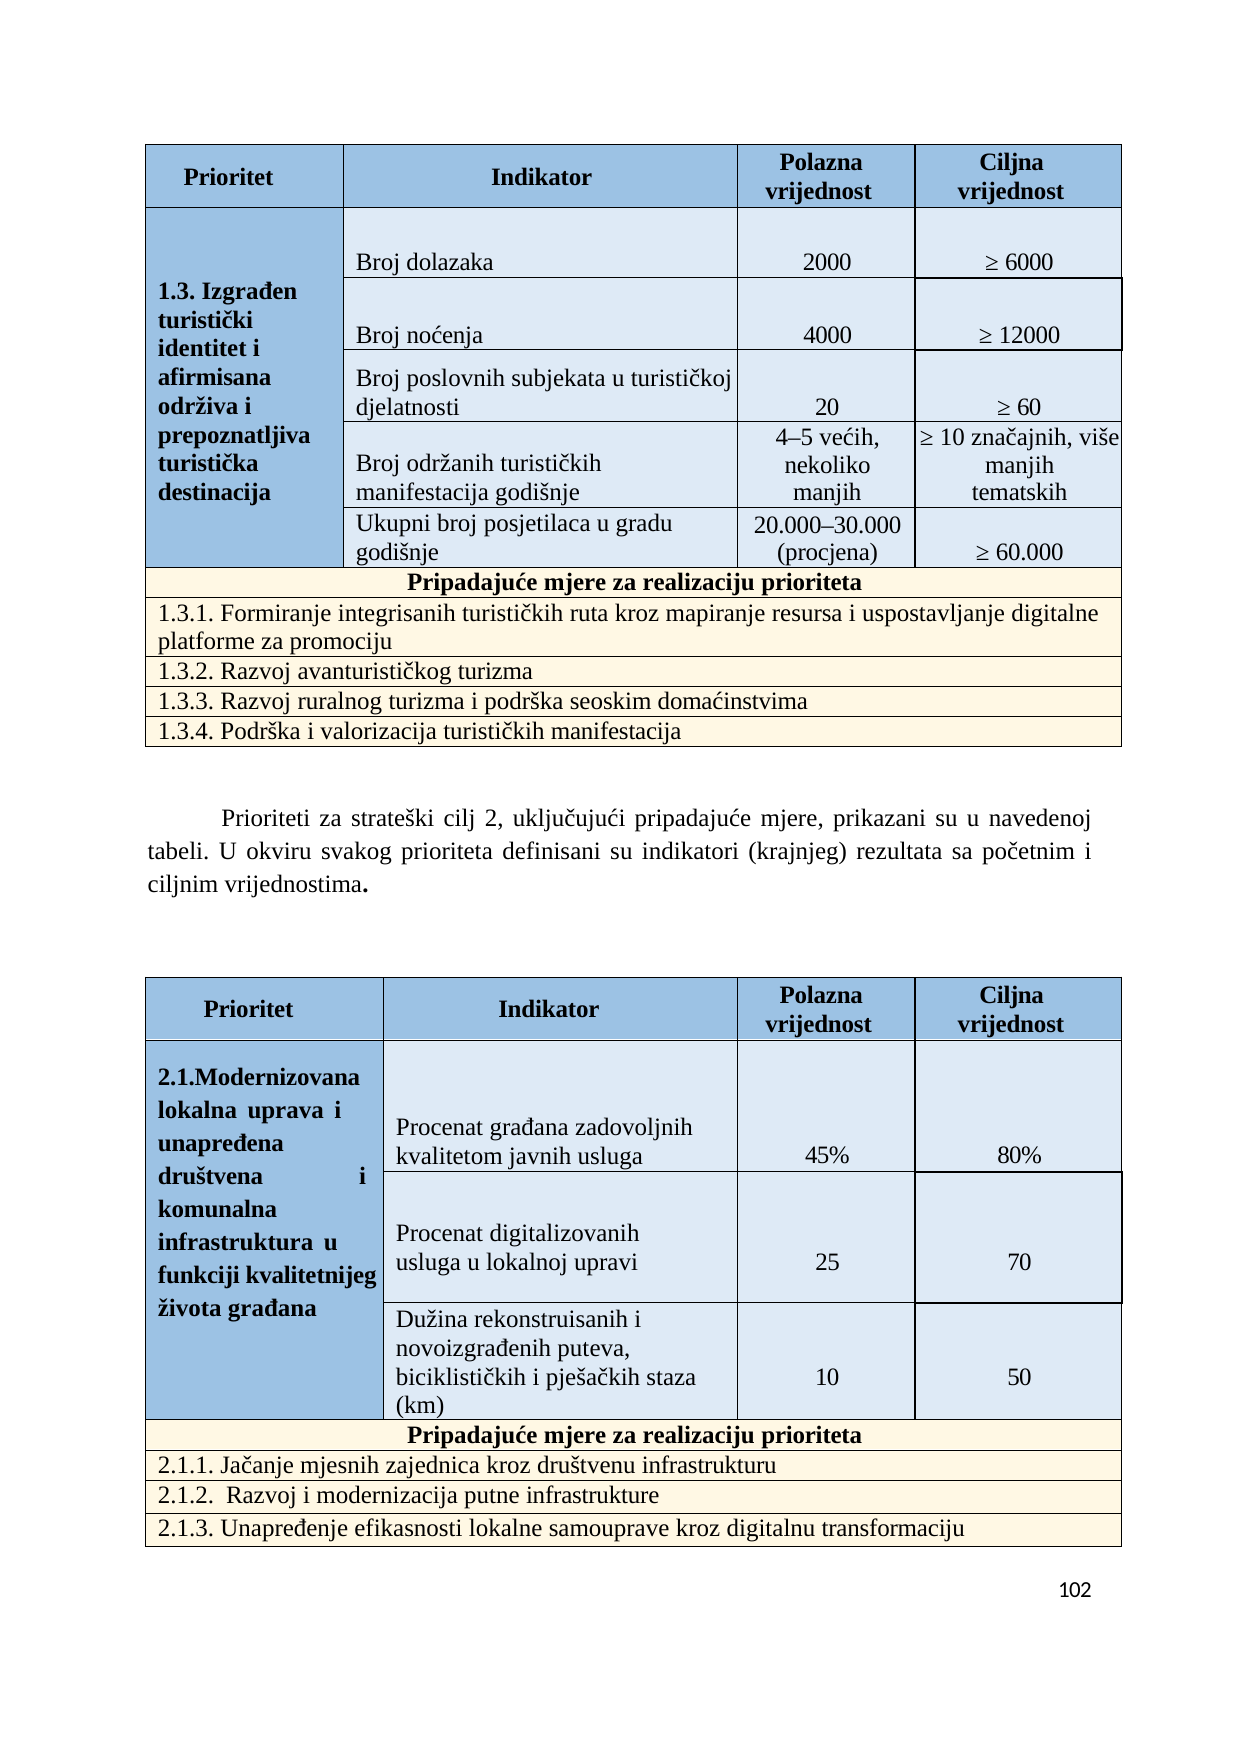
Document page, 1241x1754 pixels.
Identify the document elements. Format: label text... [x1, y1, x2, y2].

table_cell 2.1.Modernizovana lokalna uprava i unapređena društvena i komunalna infrastruktura u funkciji kvalitetnijeg života građana [146, 1041, 383, 1419]
table_cell ≥ 10 značajnih, više manjih tematskih [916, 422, 1121, 507]
table_cell ≥ 60.000 [916, 508, 1121, 567]
table_cell Procenat građana zadovoljnih kvalitetom javnih usluga [384, 1041, 737, 1171]
table_header Indikator [384, 978, 737, 1039]
table_cell 4000 [738, 278, 914, 349]
table_cell Pripadajuće mjere za realizaciju prioriteta [146, 1420, 1121, 1449]
table_cell 2.1.1. Jačanje mjesnih zajednica kroz društvenu infrastrukturu [146, 1451, 1121, 1480]
table_cell Procenat digitalizovanih usluga u lokalnoj upravi [384, 1172, 737, 1302]
table_header Polazna vrijednost [738, 978, 914, 1039]
table_cell Pripadajuće mjere za realizaciju prioriteta [146, 568, 1121, 597]
table_header Indikator [344, 145, 737, 207]
table_cell Ukupni broj posjetilaca u gradu godišnje [344, 508, 737, 567]
table_cell ≥ 6000 [916, 208, 1121, 277]
table_cell 10 [738, 1303, 914, 1419]
table_header Ciljna vrijednost [916, 978, 1121, 1039]
table_header Prioritet [146, 145, 343, 207]
table_cell Broj održanih turističkih manifestacija godišnje [344, 422, 737, 507]
table_cell 80% [916, 1041, 1121, 1171]
table_cell 20.000–30.000 (procjena) [738, 508, 914, 567]
table_cell ≥ 12000 [916, 279, 1121, 349]
table_header Ciljna vrijednost [916, 145, 1121, 207]
table_cell 25 [738, 1172, 914, 1302]
table_cell Broj poslovnih subjekata u turističkoj djelatnosti [344, 350, 737, 421]
text Prioriteti za strateški cilj 2, uključujući pripadajuće mjere, prikazani su u navedenoj tabeli. U okviru svakog prioriteta definisani su indikatori (krajnjeg) rezultata sa početnim i ciljnim vrijednostima. [147, 803, 1093, 897]
table_cell 1.3.2. Razvoj avanturističkog turizma [146, 657, 1121, 686]
table_cell 1.3. Izgrađen turistički identitet i afirmisana održiva i prepoznatljiva turistička destinacija [146, 208, 343, 567]
table_header Prioritet [146, 978, 383, 1039]
table_cell 4–5 većih, nekoliko manjih [738, 422, 914, 507]
table_cell 50 [916, 1304, 1121, 1419]
table_header Polazna vrijednost [738, 145, 914, 207]
table_cell 1.3.3. Razvoj ruralnog turizma i podrška seoskim domaćinstvima [146, 687, 1121, 716]
table_cell 2.1.3. Unapređenje efikasnosti lokalne samouprave kroz digitalnu transformaciju [146, 1514, 1121, 1546]
table_cell Broj noćenja [344, 278, 737, 349]
table_cell 2000 [738, 208, 914, 277]
table_cell 20 [738, 350, 914, 421]
table_cell 1.3.1. Formiranje integrisanih turističkih ruta kroz mapiranje resursa i uspostavljanje digitalne platforme za promociju [146, 598, 1121, 656]
table_cell 45% [738, 1041, 914, 1171]
table_cell 2.1.2. Razvoj i modernizacija putne infrastrukture [146, 1481, 1121, 1513]
table_cell 1.3.4. Podrška i valorizacija turističkih manifestacija [146, 717, 1121, 746]
table_cell ≥ 60 [916, 351, 1121, 421]
table_cell Broj dolazaka [344, 208, 737, 277]
table_cell Dužina rekonstruisanih i novoizgrađenih puteva, biciklističkih i pješačkih staza (km) [384, 1303, 737, 1419]
table_cell 70 [916, 1173, 1121, 1302]
